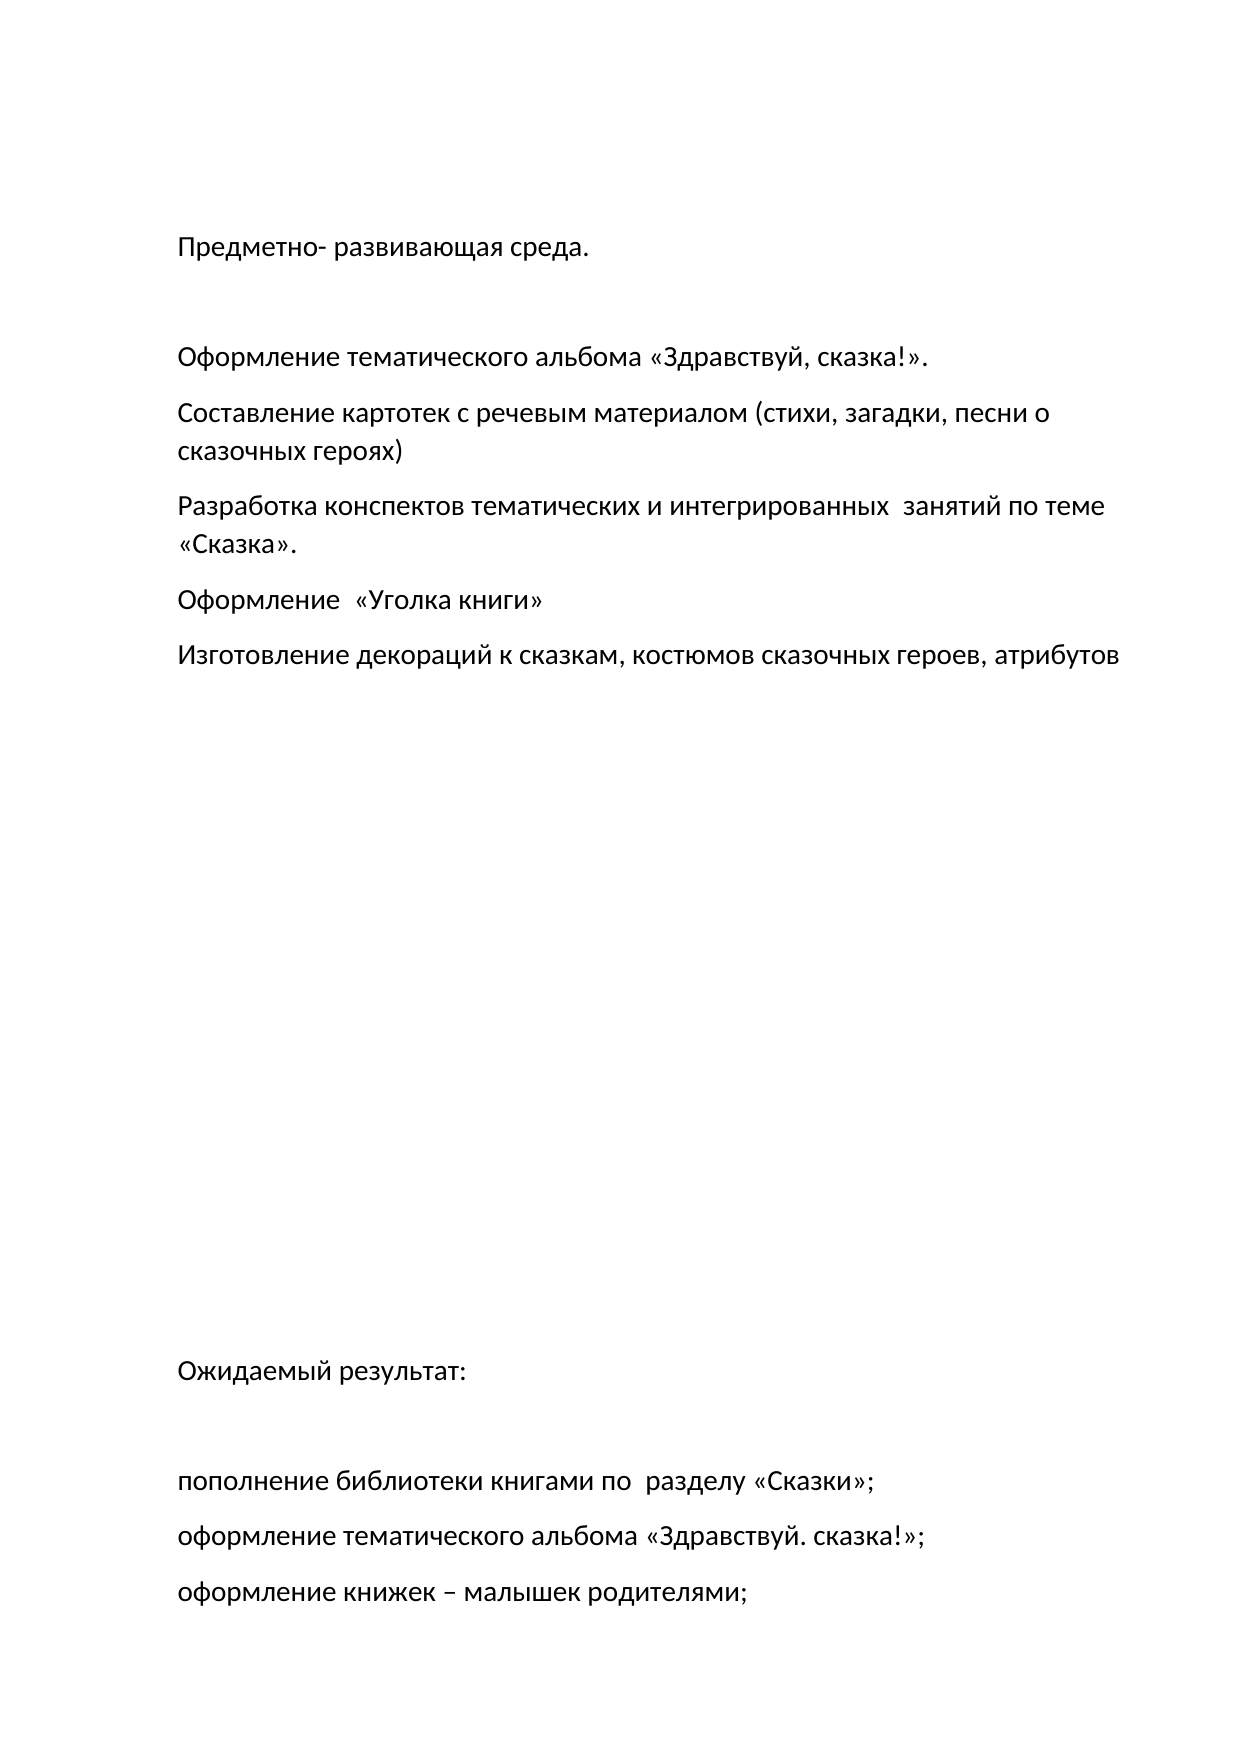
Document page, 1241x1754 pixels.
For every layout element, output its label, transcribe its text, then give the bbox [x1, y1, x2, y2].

text пополнение библиотеки книгами по разделу «Сказки»; [177, 1462, 1152, 1498]
text оформление тематического альбома «Здравствуй. сказка!»; [177, 1517, 1152, 1553]
text Оформление тематического альбома «Здравствуй, сказка!». [177, 338, 1152, 374]
text Разработка конспектов тематических и интегрированных занятий по теме «Сказка». [177, 487, 1152, 561]
text Оформление «Уголка книги» [177, 581, 1152, 616]
text Изготовление декораций к сказкам, костюмов сказочных героев, атрибутов [177, 636, 1152, 671]
text Предметно- развивающая среда. [177, 228, 1152, 264]
text Составление картотек с речевым материалом (стихи, загадки, песни о сказочных героях) [177, 394, 1152, 468]
text Ожидаемый результат: [177, 1352, 1152, 1388]
text оформление книжек – малышек родителями; [177, 1573, 1152, 1608]
